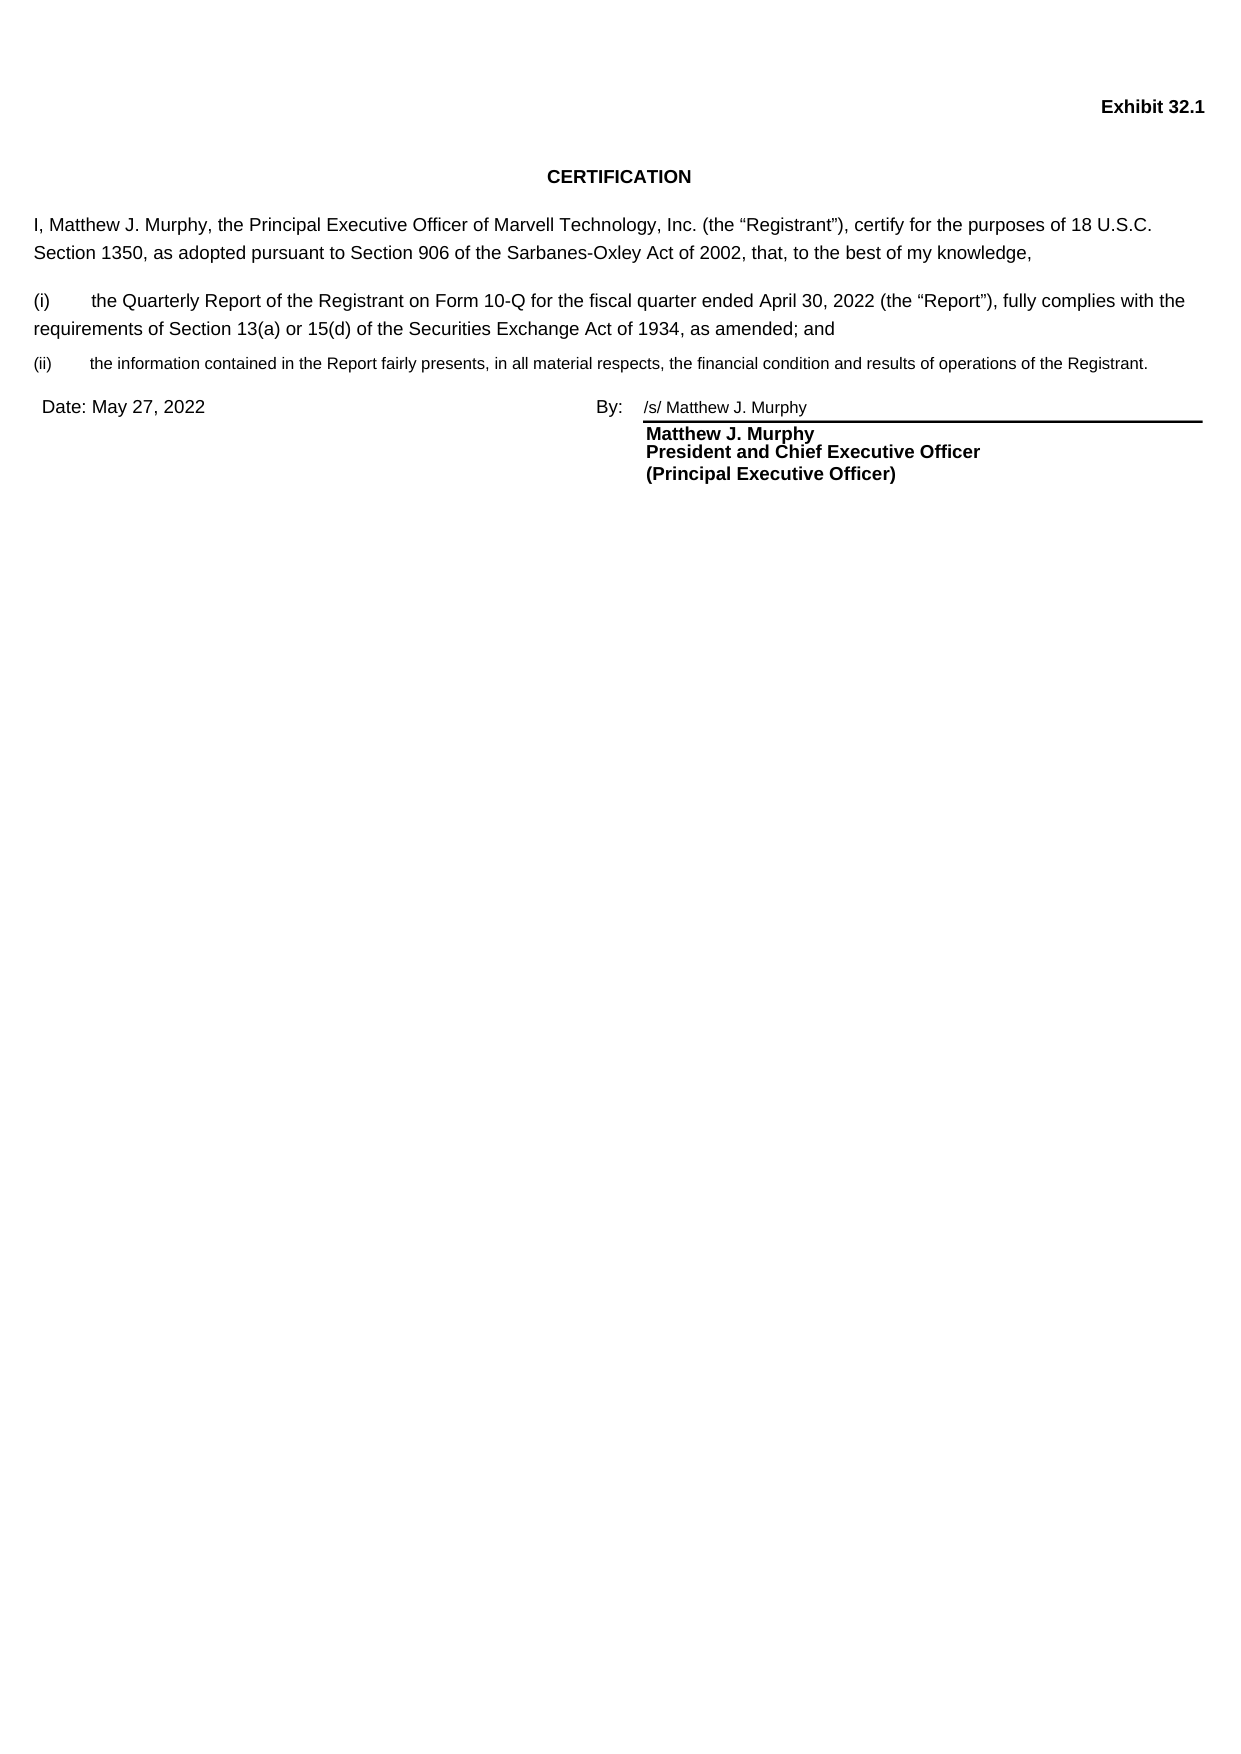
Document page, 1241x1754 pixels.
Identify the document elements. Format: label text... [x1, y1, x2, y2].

list the Quarterly Report of the Registrant on Form 10-Q for the fiscal quarter ended April 30, 2022 (the “Report”), fully complies with the requirements of Section 13(a) or 15(d) of the Securities Exchange Act of 1934, as amended; and [33, 290, 1205, 339]
list the information contained in the Report fairly presents, in all material respects, the financial condition and results of operations of the Registrant. [33, 354, 1205, 373]
text CERTIFICATION [33, 166, 1205, 187]
text I, Matthew J. Murphy, the Principal Executive Officer of Marvell Technology, Inc. (the “Registrant”), certify for the purposes of 18 U.S.C. Section 1350, as adopted pursuant to Section 906 of the Sarbanes-Oxley Act of 2002, that, to the best of my knowledge, [33, 214, 1203, 263]
text President and Chief Executive Officer [646, 444, 1205, 462]
text Date: May 27, 2022 By: /s/ Matthew J. Murphy [42, 396, 1205, 418]
text Matthew J. Murphy [646, 423, 1205, 444]
text (Principal Executive Officer) [646, 462, 1205, 484]
text Exhibit 32.1 [33, 96, 1205, 117]
